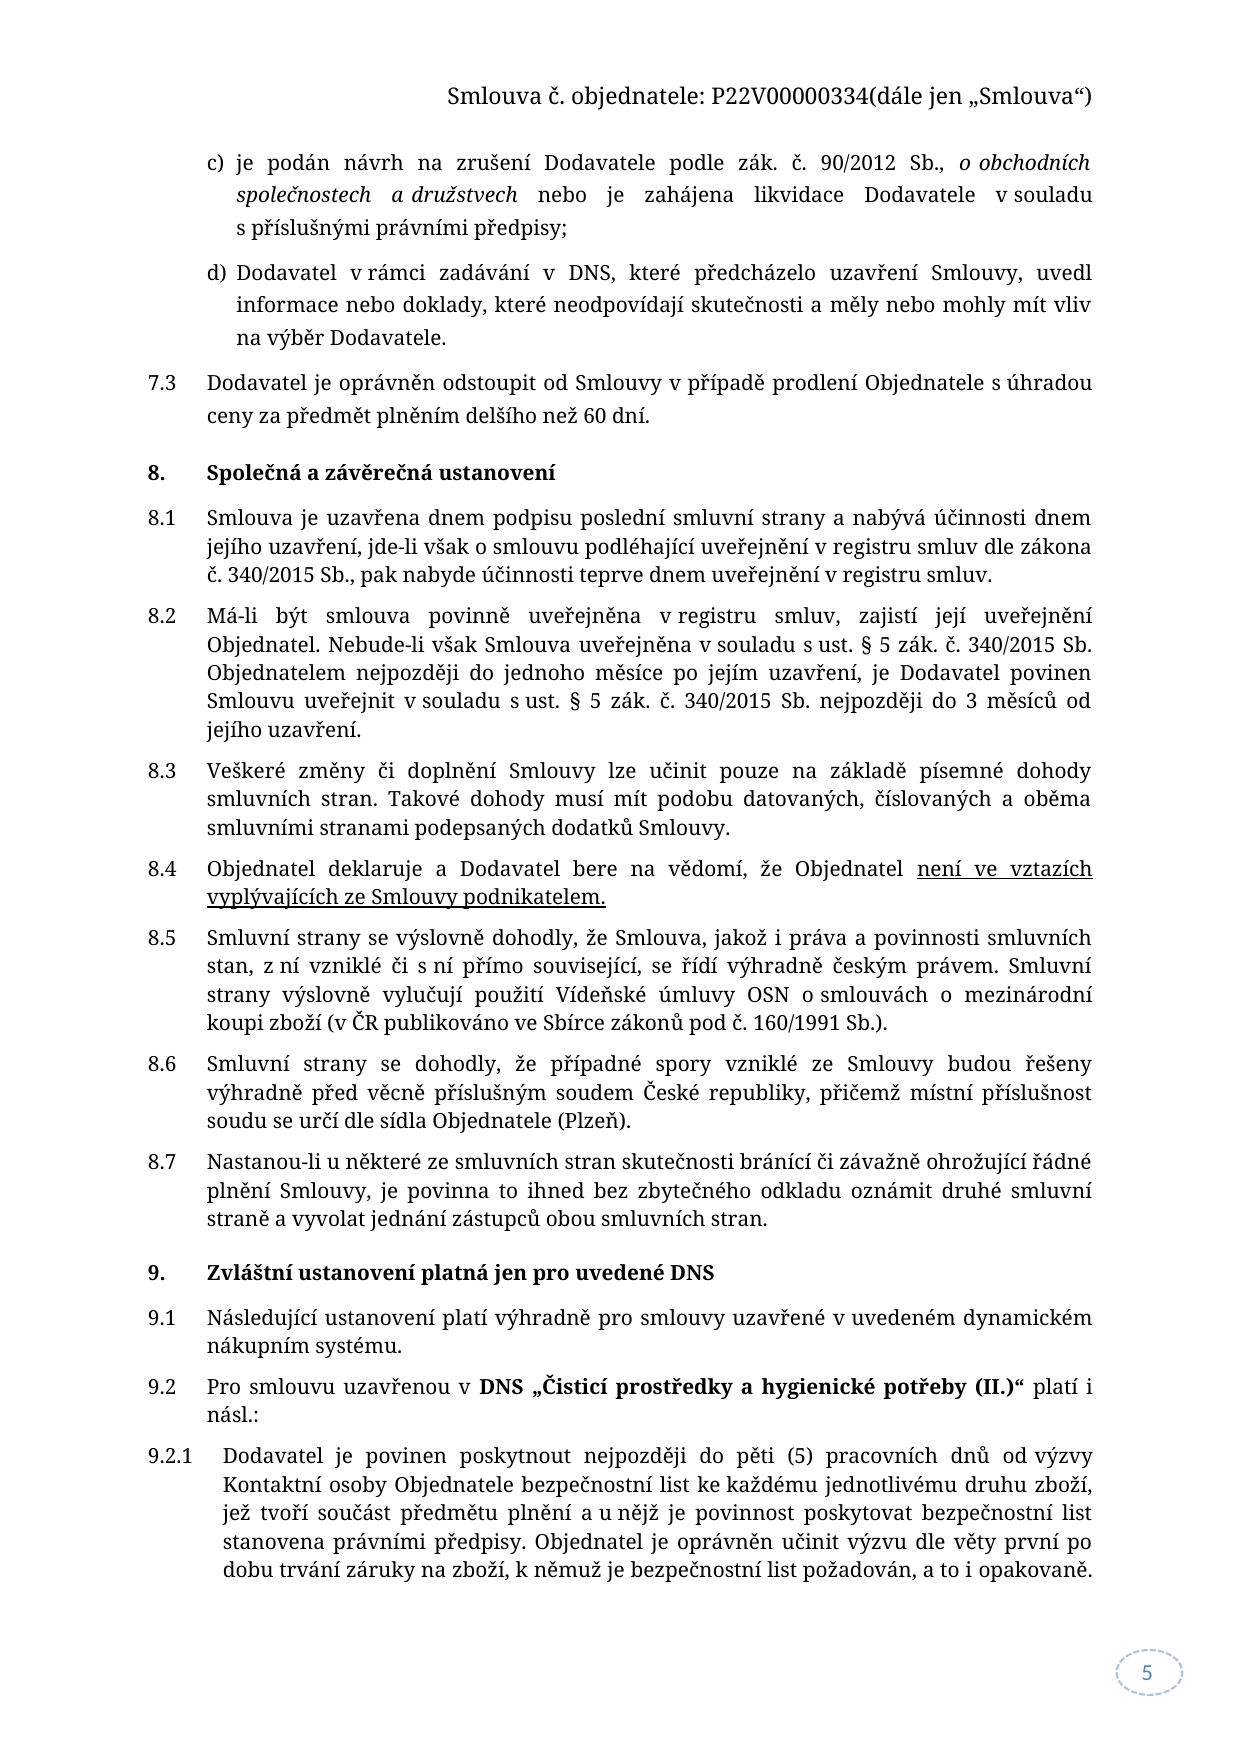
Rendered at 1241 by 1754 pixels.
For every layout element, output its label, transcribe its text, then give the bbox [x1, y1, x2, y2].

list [148, 1441, 1093, 1584]
list Nastanou-li u některé ze smluvních stran skutečnosti bránící či závažně ohrožující řádné plnění Smlouvy, je povinna to ihned bez zbytečného odkladu oznámit druhé smluvní straně a vyvolat jednání zástupců obou smluvních stran. [148, 1147, 1093, 1233]
list Veškeré změny či doplnění Smlouvy lze učinit pouze na základě písemné dohody smluvních stran. Takové dohody musí mít podobu datovaných, číslovaných a oběma smluvními stranami podepsaných dodatků Smlouvy. [148, 756, 1093, 841]
list Společná a závěrečná ustanovení [148, 458, 1093, 487]
list Pro smlouvu uzavřenou v DNS „Čisticí prostředky a hygienické potřeby (II.)“ platí i násl.: [148, 1372, 1093, 1429]
list Následující ustanovení platí výhradně pro smlouvy uzavřené v uvedeném dynamickém nákupním systému. [148, 1303, 1093, 1359]
list Má-li být smlouva povinně uveřejněna v registru smluv, zajistí její uveřejnění Objednatel. Nebude-li však Smlouva uveřejněna v souladu s ust. § 5 zák. č. 340/2015 Sb. Objednatelem nejpozději do jednoho měsíce po jejím uzavření, je Dodavatel povinen Smlouvu uveřejnit v souladu s ust. § 5 zák. č. 340/2015 Sb. nejpozději do 3 měsíců od jejího uzavření. [148, 601, 1093, 743]
list Objednatel deklaruje a Dodavatel bere na vědomí, že Objednatel není ve vztazích vyplývajících ze Smlouvy podnikatelem. [148, 854, 1093, 911]
list Smluvní strany se výslovně dohodly, že Smlouva, jakož i práva a povinnosti smluvních stan, z ní vzniklé či s ní přímo související, se řídí výhradně českým právem. Smluvní strany výslovně vylučují použití Vídeňské úmluvy OSN o smlouvách o mezinárodní koupi zboží (v ČR publikováno ve Sbírce zákonů pod č. 160/1991 Sb.). [148, 923, 1093, 1037]
list je podán návrh na zrušení Dodavatele podle zák. č. 90/2012 Sb., o obchodních společnostech a družstvech nebo je zahájena likvidace Dodavatele v souladu s příslušnými právními předpisy; [207, 148, 1093, 241]
list Smluvní strany se dohodly, že případné spory vzniklé ze Smlouvy budou řešeny výhradně před věcně příslušným soudem České republiky, přičemž místní příslušnost soudu se určí dle sídla Objednatele (Plzeň). [148, 1049, 1093, 1135]
list Dodavatel v rámci zadávání v DNS, které předcházelo uzavření Smlouvy, uvedl informace nebo doklady, které neodpovídají skutečnosti a měly nebo mohly mít vliv na výběr Dodavatele. [207, 258, 1093, 352]
list Zvláštní ustanovení platná jen pro uvedené DNS [148, 1258, 1093, 1286]
list Dodavatel je oprávněn odstoupit od Smlouvy v případě prodlení Objednatele s úhradou ceny za předmět plněním delšího než 60 dní. [148, 368, 1093, 429]
list Smlouva je uzavřena dnem podpisu poslední smluvní strany a nabývá účinnosti dnem jejího uzavření, jde-li však o smlouvu podléhající uveřejnění v registru smluv dle zákona č. 340/2015 Sb., pak nabyde účinnosti teprve dnem uveřejnění v registru smluv. [148, 503, 1093, 589]
